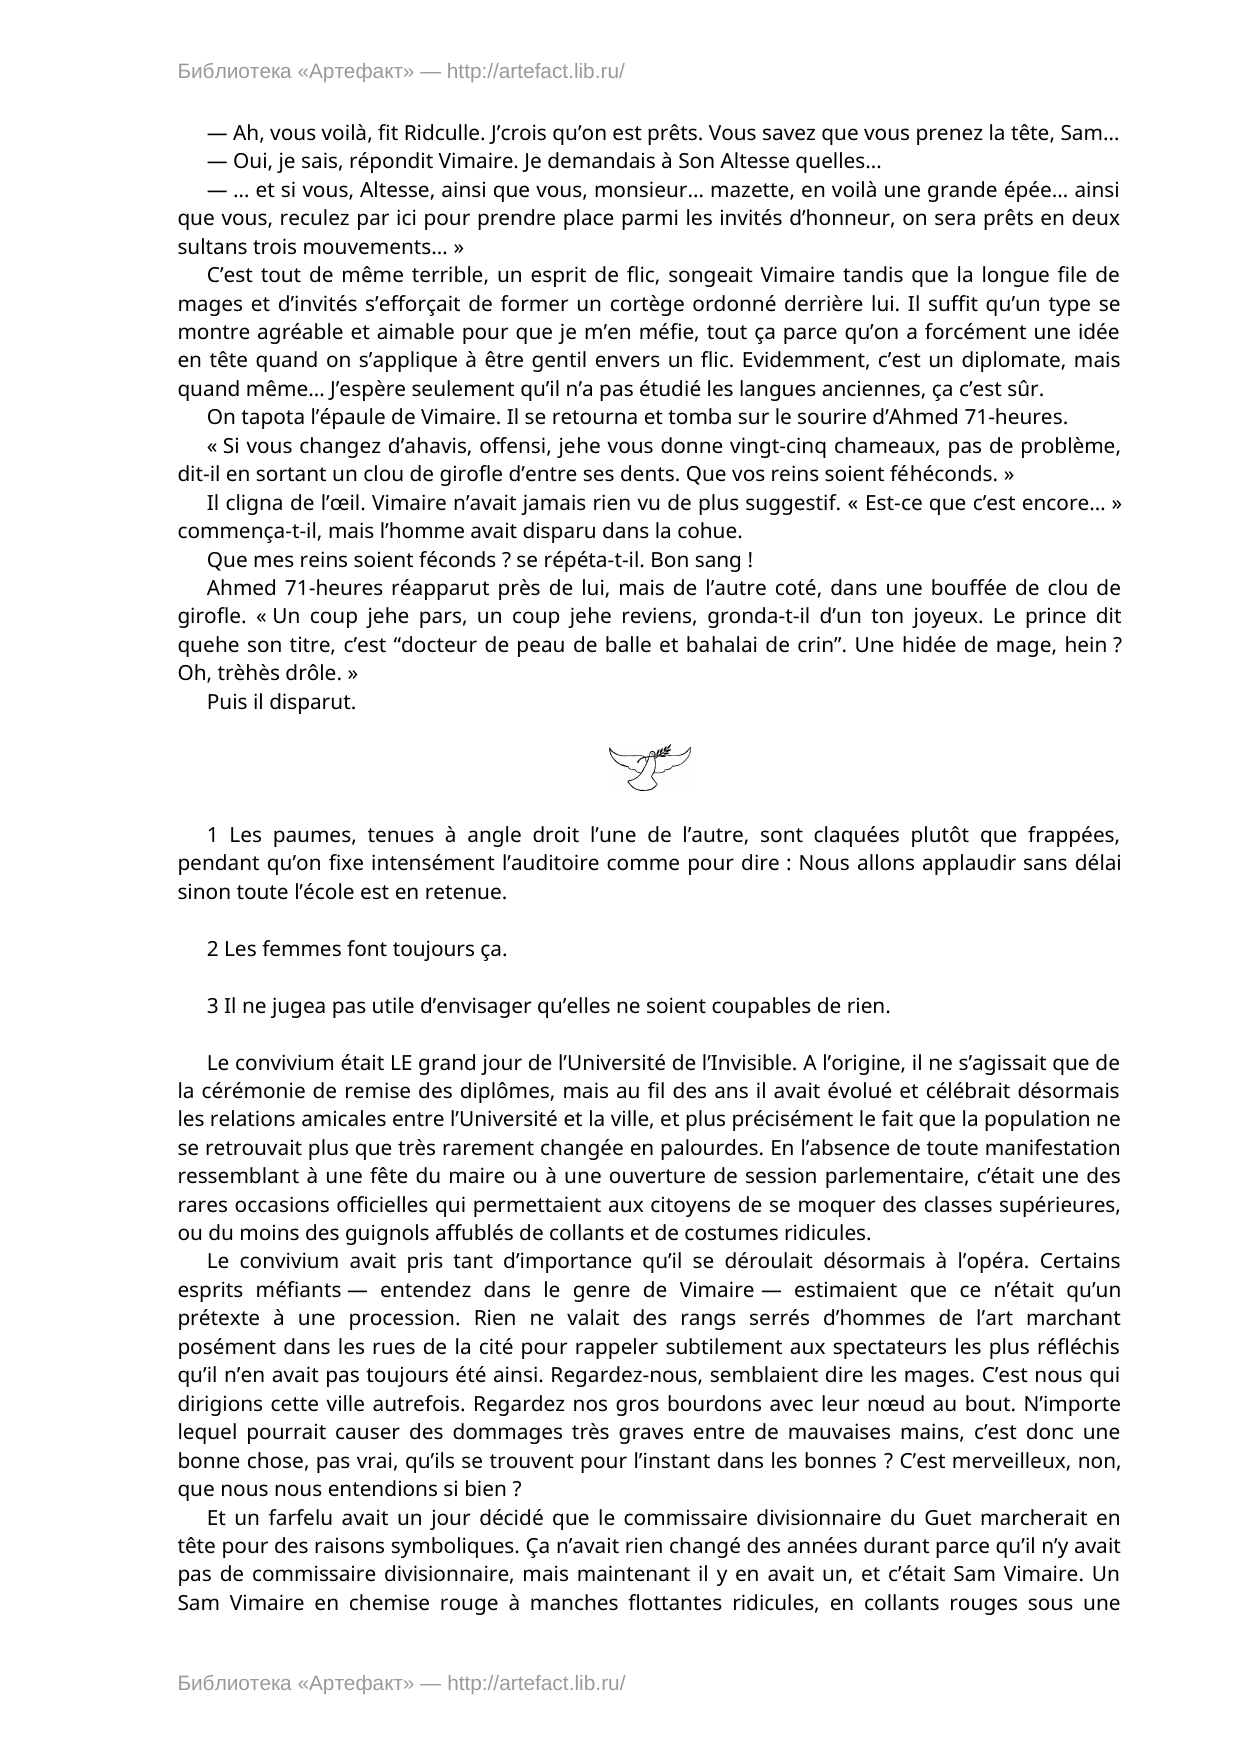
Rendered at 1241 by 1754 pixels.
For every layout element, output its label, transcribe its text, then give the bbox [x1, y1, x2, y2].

text C’est tout de même terrible, un esprit de flic, songeait Vimaire tandis que la longue file de mages et d’invités s’efforçait de former un cortège ordonné derrière lui. Il suffit qu’un type se montre agréable et aimable pour que je m’en méfie, tout ça parce qu’on a forcément une idée en tête quand on s’applique à être gentil envers un flic. Evidemment, c’est un diplomate, mais quand même… J’espère seulement qu’il n’a pas étudié les langues anciennes, ça c’est sûr. [177, 260, 1122, 402]
picture [608, 743, 692, 792]
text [177, 1503, 1122, 1616]
text — … et si vous, Altesse, ainsi que vous, monsieur… mazette, en voilà une grande épée… ainsi que vous, reculez par ici pour prendre place parmi les invités d’honneur, on sera prêts en deux sultans trois mouvements… » [177, 175, 1122, 260]
text On tapota l’épaule de Vimaire. Il se retourna et tomba sur le sourire d’Ahmed 71-heures. [177, 402, 1122, 431]
text — Ah, vous voilà, fit Ridculle. J’crois qu’on est prêts. Vous savez que vous prenez la tête, Sam… [177, 118, 1122, 147]
text — Oui, je sais, répondit Vimaire. Je demandais à Son Altesse quelles… [177, 147, 1122, 175]
text Ahmed 71-heures réapparut près de lui, mais de l’autre coté, dans une bouffée de clou de girofle. « Un coup jehe pars, un coup jehe reviens, gronda-t-il d’un ton joyeux. Le prince dit quehe son titre, c’est “docteur de peau de balle et bahalai de crin”. Une hidée de mage, hein ? Oh, trèhès drôle. » [177, 573, 1122, 687]
text Le convivium avait pris tant d’importance qu’il se déroulait désormais à l’opéra. Certains esprits méfiants — entendez dans le genre de Vimaire — estimaient que ce n’était qu’un prétexte à une procession. Rien ne valait des rangs serrés d’hommes de l’art marchant posément dans les rues de la cité pour rappeler subtilement aux spectateurs les plus réfléchis qu’il n’en avait pas toujours été ainsi. Regardez-nous, semblaient dire les mages. C’est nous qui dirigions cette ville autrefois. Regardez nos gros bourdons avec leur nœud au bout. N’importe lequel pourrait causer des dommages très graves entre de mauvaises mains, c’est donc une bonne chose, pas vrai, qu’ils se trouvent pour l’instant dans les bonnes ? C’est merveilleux, non, que nous nous entendions si bien ? [177, 1247, 1122, 1503]
text Le convivium était LE grand jour de l’Université de l’Invisible. A l’origine, il ne s’agissait que de la cérémonie de remise des diplômes, mais au fil des ans il avait évolué et célébrait désormais les relations amicales entre l’Université et la ville, et plus précisément le fait que la population ne se retrouvait plus que très rarement changée en palourdes. En l’absence de toute manifestation ressemblant à une fête du maire ou à une ouverture de session parlementaire, c’était une des rares occasions officielles qui permettaient aux citoyens de se moquer des classes supérieures, ou du moins des guignols affublés de collants et de costumes ridicules. [177, 1048, 1122, 1247]
text 3 Il ne jugea pas utile d’envisager qu’elles ne soient coupables de rien. [177, 991, 1122, 1019]
text Il cligna de l’œil. Vimaire n’avait jamais rien vu de plus suggestif. « Est-ce que c’est encore… » commença-t-il, mais l’homme avait disparu dans la cohue. [177, 488, 1122, 545]
text Puis il disparut. [177, 687, 1122, 715]
text Que mes reins soient féconds ? se répéta-t-il. Bon sang ! [177, 545, 1122, 573]
text « Si vous changez d’ahavis, offensi, jehe vous donne vingt-cinq chameaux, pas de problème, dit-il en sortant un clou de girofle d’entre ses dents. Que vos reins soient féhéconds. » [177, 431, 1122, 488]
text 2 Les femmes font toujours ça. [177, 934, 1122, 962]
text 1 Les paumes, tenues à angle droit l’une de l’autre, sont claquées plutôt que frappées, pendant qu’on fixe intensément l’auditoire comme pour dire : Nous allons applaudir sans délai sinon toute l’école est en retenue. [177, 820, 1122, 905]
